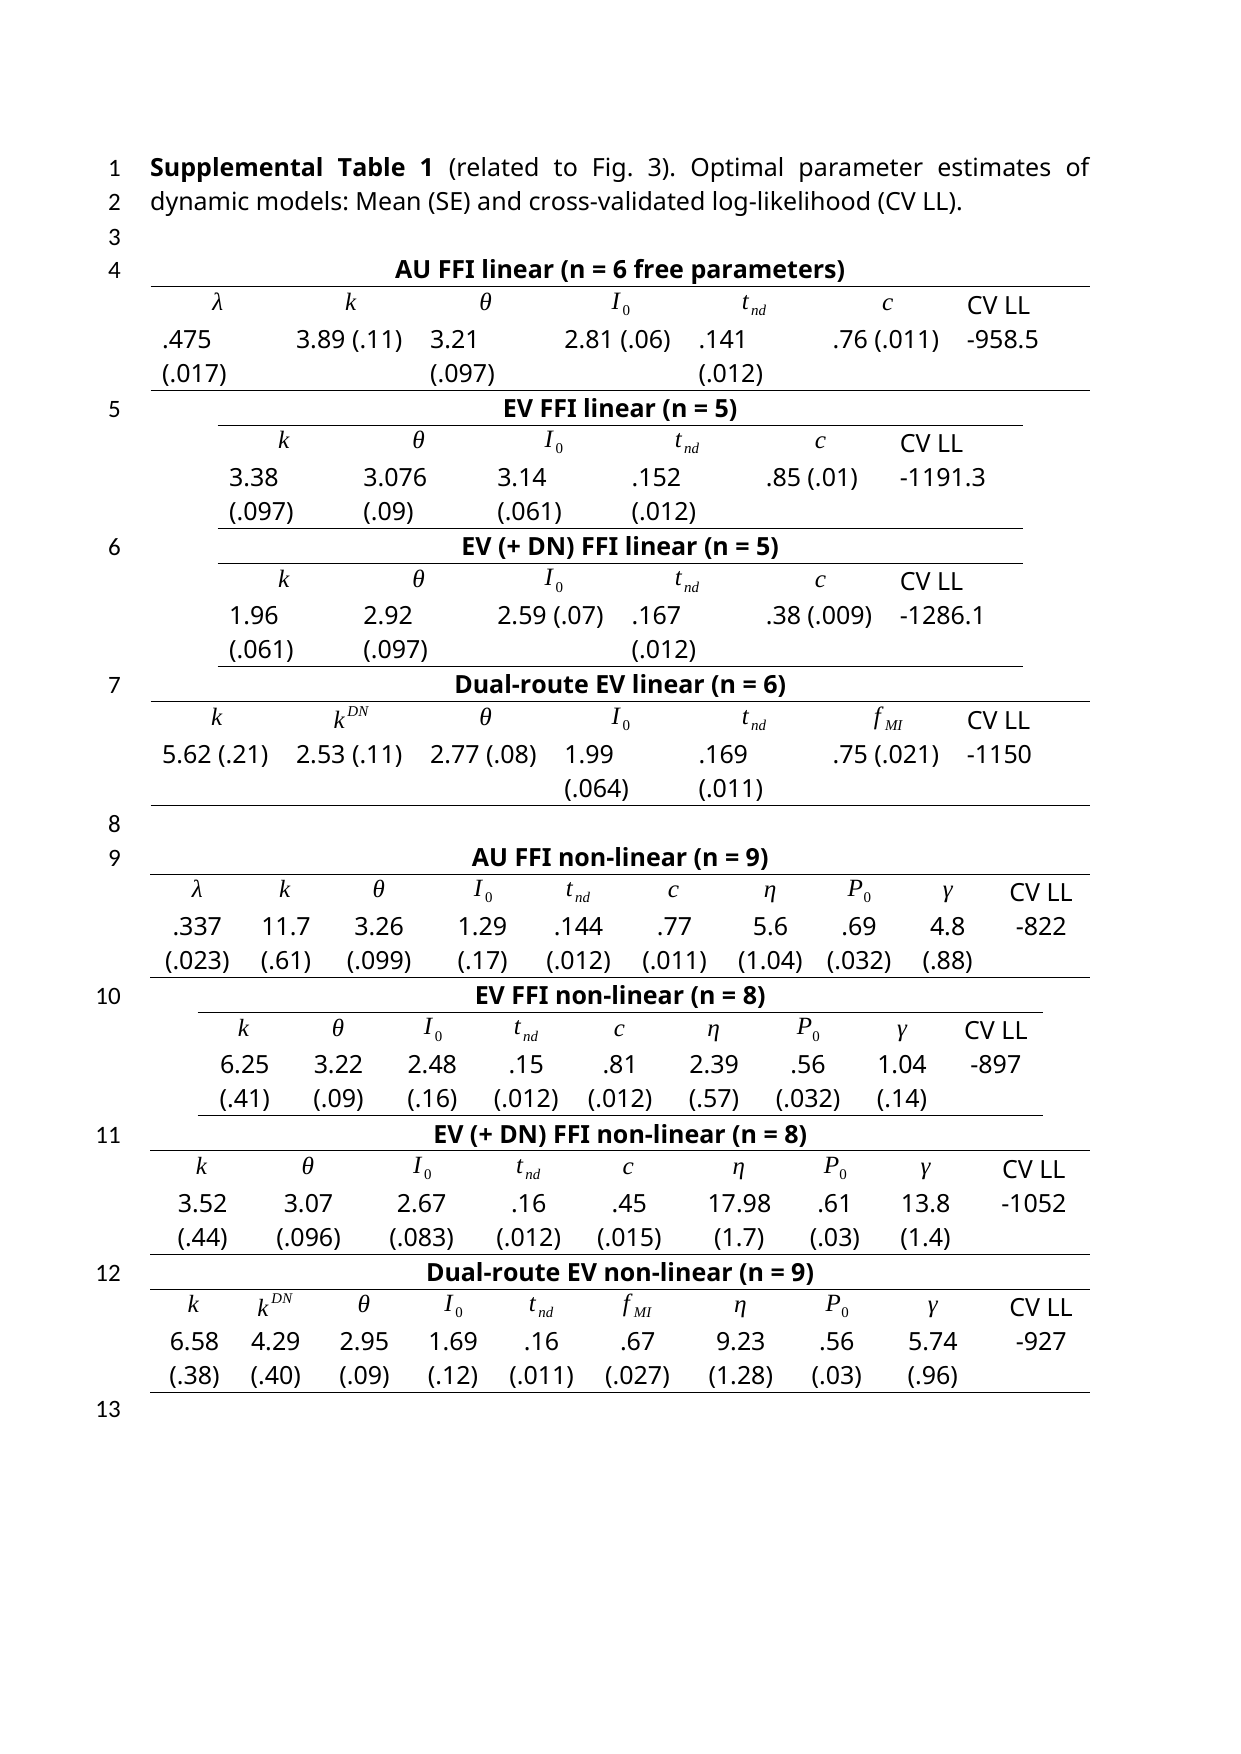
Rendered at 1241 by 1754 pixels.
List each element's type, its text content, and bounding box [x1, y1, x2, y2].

table_cell 5.6 (1.04) [726, 909, 814, 977]
table_header [576, 1151, 682, 1185]
table_cell .56 (.032) [761, 1047, 855, 1115]
table_cell 2.53 (.11) [285, 736, 419, 804]
table_cell .16 (.012) [481, 1185, 576, 1253]
table_header CV LL [955, 702, 1090, 736]
table_cell 3.26 (.099) [327, 909, 431, 977]
table_cell 2.59 (.07) [486, 598, 620, 666]
table_cell 1.29 (.17) [431, 909, 534, 977]
table_header CV LL [955, 287, 1090, 321]
table_header [198, 1013, 291, 1047]
table_header CV LL [992, 1290, 1090, 1324]
table_cell .141 (.012) [687, 321, 821, 389]
table_header [573, 1013, 667, 1047]
table_header [385, 1013, 479, 1047]
table_cell 6.58 (.38) [150, 1324, 239, 1392]
table_cell -1052 [977, 1185, 1090, 1253]
table_cell .77 (.011) [623, 909, 726, 977]
table_cell .76 (.011) [821, 321, 955, 389]
table_cell 5.74 (.96) [874, 1324, 992, 1392]
table_header [800, 1290, 873, 1324]
table_header [593, 1290, 682, 1324]
table_header [431, 875, 534, 909]
table_cell 1.69 (.12) [416, 1324, 490, 1392]
table_cell 3.21 (.097) [419, 321, 553, 389]
table_cell 1.96 (.061) [218, 598, 352, 666]
table_cell 2.81 (.06) [553, 321, 687, 389]
table_header [419, 287, 553, 321]
table_cell 3.076 (.09) [352, 460, 486, 528]
table_header [534, 875, 622, 909]
table_cell 2.39 (.57) [667, 1047, 761, 1115]
table_cell 4.29 (.40) [239, 1324, 312, 1392]
table_header CV LL [977, 1151, 1090, 1185]
text EV (+ DN) FFI non-linear (n = 8) [150, 1116, 1090, 1150]
table_header [754, 426, 888, 460]
table_cell .167 (.012) [620, 598, 754, 666]
table_header CV LL [888, 426, 1023, 460]
text AU FFI non-linear (n = 9) [150, 839, 1090, 874]
table_header [761, 1013, 855, 1047]
table_header [490, 1290, 593, 1324]
table_cell -1191.3 [888, 460, 1023, 528]
table_cell 1.99 (.064) [553, 736, 687, 804]
table_cell -822 [992, 909, 1090, 977]
table_header [479, 1013, 573, 1047]
table_cell 3.89 (.11) [285, 321, 419, 389]
text EV (+ DN) FFI linear (n = 5) [150, 529, 1090, 563]
table_cell .169 (.011) [687, 736, 821, 804]
table_cell 9.23 (1.28) [682, 1324, 800, 1392]
table_cell .45 (.015) [576, 1185, 682, 1253]
table_cell 3.07 (.096) [255, 1185, 362, 1253]
table_header [150, 1290, 239, 1324]
table_header [327, 875, 431, 909]
table_header [486, 564, 620, 598]
table_header [682, 1290, 800, 1324]
text Supplemental Table 1 (related to Fig. 3). Optimal parameter estimates of dynamic models: Mean (SE) and cross-validated log-likelihood (CV LL). [150, 150, 1090, 218]
table_header [553, 287, 687, 321]
table_cell 17.98 (1.7) [683, 1185, 796, 1253]
table_cell .16 (.011) [490, 1324, 593, 1392]
table_header [151, 702, 284, 736]
table_header [481, 1151, 576, 1185]
table_cell 13.8 (1.4) [874, 1185, 977, 1253]
table_header [218, 426, 352, 460]
table_header [903, 875, 992, 909]
table_header [620, 564, 754, 598]
table_cell 3.38 (.097) [218, 460, 352, 528]
table_cell .15 (.012) [479, 1047, 573, 1115]
table_header CV LL [949, 1013, 1043, 1047]
table_header [244, 875, 327, 909]
table_header [620, 426, 754, 460]
table_header [486, 426, 620, 460]
text Dual-route EV non-linear (n = 9) [150, 1255, 1090, 1289]
table_header [754, 564, 888, 598]
table_cell -958.5 [955, 321, 1090, 389]
table_cell 2.92 (.097) [352, 598, 486, 666]
table_header [255, 1151, 362, 1185]
table_cell .85 (.01) [754, 460, 888, 528]
table_cell .144 (.012) [534, 909, 622, 977]
table_header [726, 875, 814, 909]
text EV FFI non-linear (n = 8) [150, 978, 1090, 1012]
table_cell 4.8 (.88) [903, 909, 992, 977]
table_cell 5.62 (.21) [151, 736, 284, 804]
table_header [874, 1290, 992, 1324]
table_header [874, 1151, 977, 1185]
table_cell -1286.1 [888, 598, 1023, 666]
table_cell .75 (.021) [821, 736, 955, 804]
table_cell 2.77 (.08) [419, 736, 553, 804]
table_header [553, 702, 687, 736]
table_cell 1.04 (.14) [855, 1047, 949, 1115]
table_cell .152 (.012) [620, 460, 754, 528]
table_header [815, 875, 903, 909]
table_cell .38 (.009) [754, 598, 888, 666]
table_header [218, 564, 352, 598]
table_header [362, 1151, 481, 1185]
table_header [291, 1013, 385, 1047]
table_header [239, 1290, 312, 1324]
table_cell 3.14 (.061) [486, 460, 620, 528]
table_header [285, 702, 419, 736]
table_header [150, 1151, 255, 1185]
table_cell 3.52 (.44) [150, 1185, 255, 1253]
table_cell -927 [992, 1324, 1090, 1392]
table_header [419, 702, 553, 736]
table_header [821, 287, 955, 321]
table_cell .475 (.017) [151, 321, 284, 389]
table_header [313, 1290, 416, 1324]
table_header [150, 875, 244, 909]
table_cell .337 (.023) [150, 909, 244, 977]
table_header [821, 702, 955, 736]
table_cell 2.48 (.16) [385, 1047, 479, 1115]
table_cell 3.22 (.09) [291, 1047, 385, 1115]
table_header [285, 287, 419, 321]
text AU FFI linear (n = 6 free parameters) [150, 252, 1090, 286]
table_header [416, 1290, 490, 1324]
table_cell 11.7 (.61) [244, 909, 327, 977]
table_header [796, 1151, 873, 1185]
table_cell .61 (.03) [796, 1185, 873, 1253]
table_header [352, 564, 486, 598]
table_header [151, 287, 284, 321]
text EV FFI linear (n = 5) [150, 391, 1090, 424]
text Dual-route EV linear (n = 6) [150, 667, 1090, 701]
table_cell 2.95 (.09) [313, 1324, 416, 1392]
table_header [623, 875, 726, 909]
table_header [667, 1013, 761, 1047]
table_header [352, 426, 486, 460]
table_cell -1150 [955, 736, 1090, 804]
table_cell .81 (.012) [573, 1047, 667, 1115]
table_cell 6.25 (.41) [198, 1047, 291, 1115]
table_cell .69 (.032) [815, 909, 903, 977]
table_header CV LL [992, 875, 1090, 909]
table_header [855, 1013, 949, 1047]
table_header CV LL [888, 564, 1023, 598]
table_header [687, 287, 821, 321]
table_cell .67 (.027) [593, 1324, 682, 1392]
table_cell .56 (.03) [800, 1324, 873, 1392]
table_cell -897 [949, 1047, 1043, 1115]
table_cell 2.67 (.083) [362, 1185, 481, 1253]
table_header [683, 1151, 796, 1185]
table_header [687, 702, 821, 736]
